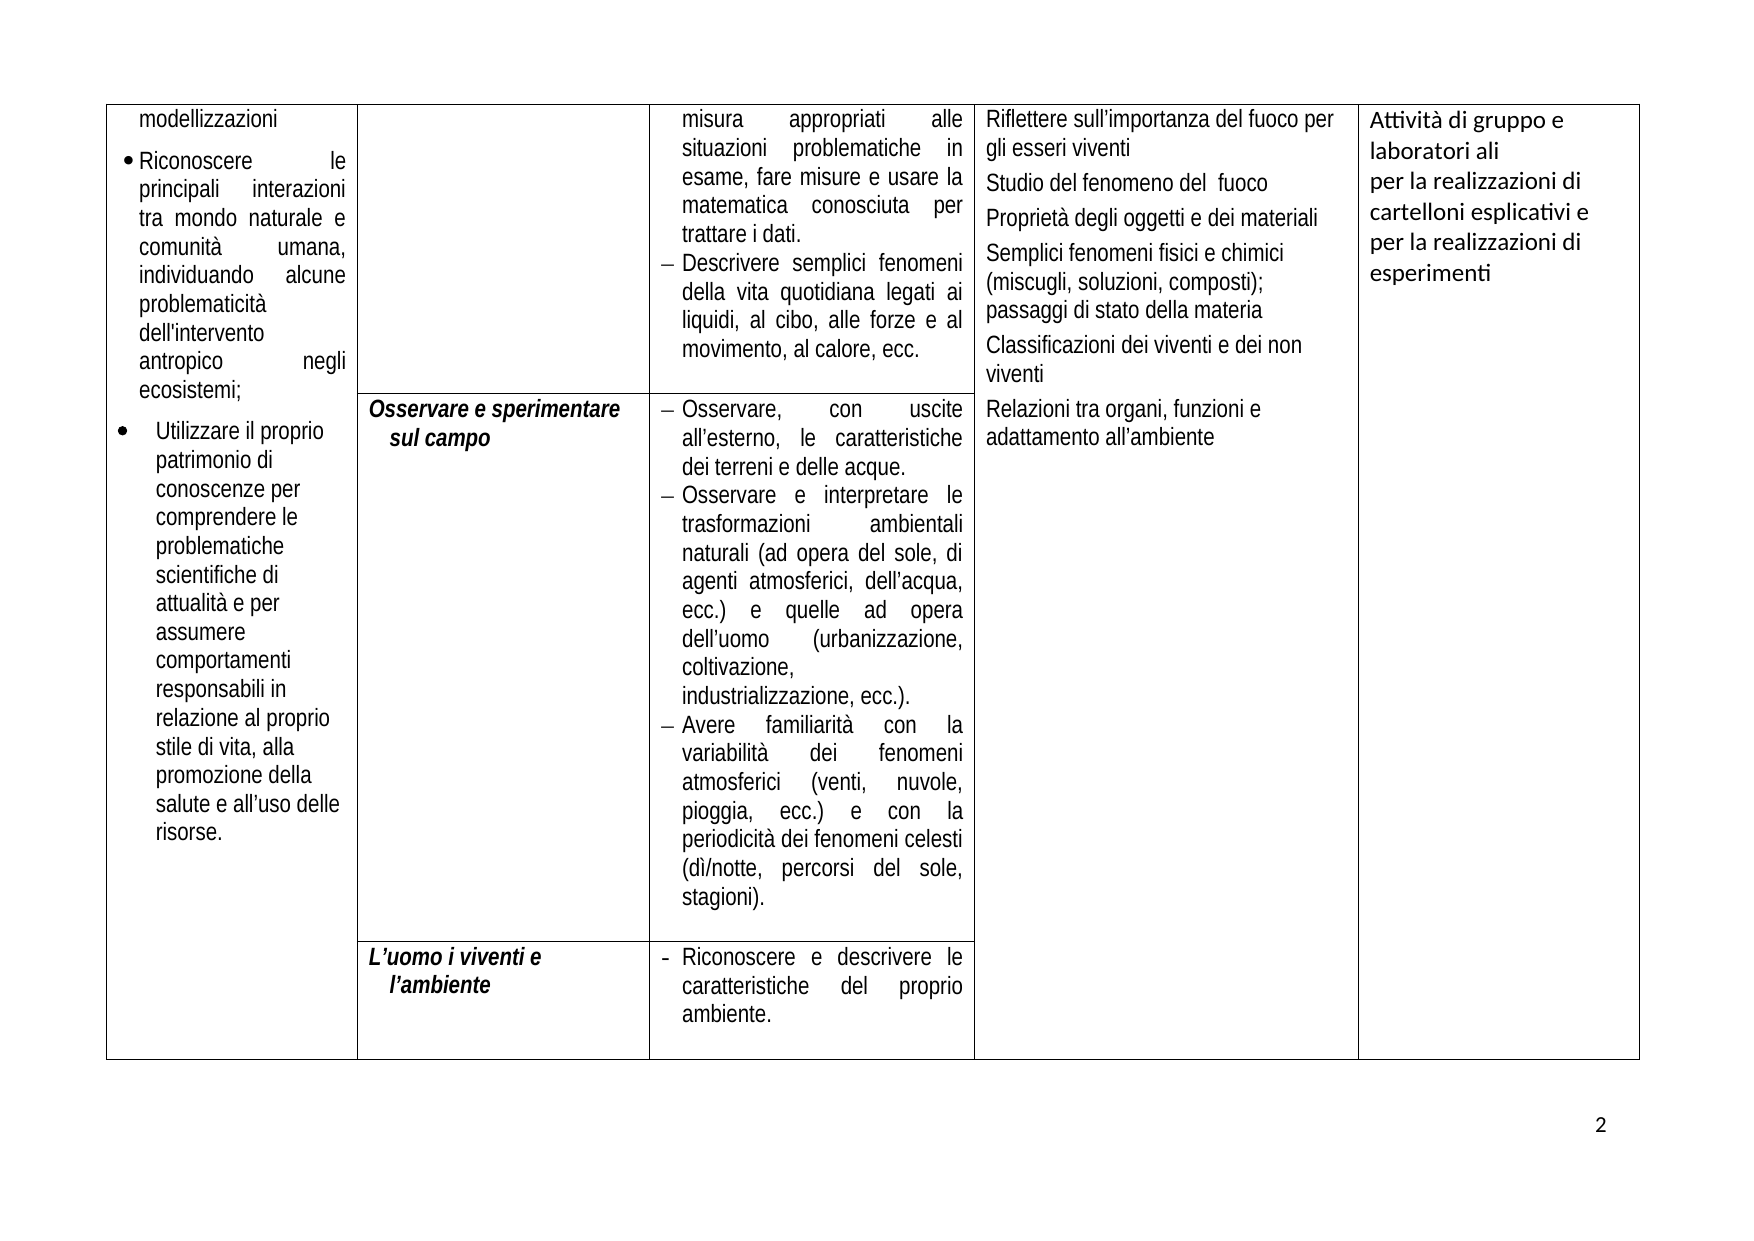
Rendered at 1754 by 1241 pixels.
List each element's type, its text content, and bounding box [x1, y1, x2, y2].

table_cell L’uomo i viventi e l’ambiente [358, 942, 649, 1058]
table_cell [107, 105, 357, 1058]
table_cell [650, 105, 974, 393]
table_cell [975, 105, 1358, 1058]
table_cell Osservare e sperimentare sul campo [358, 394, 649, 941]
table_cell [358, 105, 649, 393]
table_cell Osservare, con uscite all’esterno, le caratteristiche dei terreni e delle acque. Osservare e interpretare le trasformazioni ambientali naturali (ad opera del sole, di agenti atmosferici, dell’acqua, ecc.) e quelle ad opera dell’uomo (urbanizzazione, coltivazione, industrializzazione, ecc.). Avere familiarità con la variabilità dei fenomeni atmosferici (venti, nuvole, pioggia, ecc.) e con la periodicità dei fenomeni celesti (dì/notte, percorsi del sole, stagioni). [650, 394, 974, 941]
table_cell Riconoscere e descrivere le caratteristiche del proprio ambiente. [650, 942, 974, 1058]
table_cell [1359, 105, 1639, 1058]
